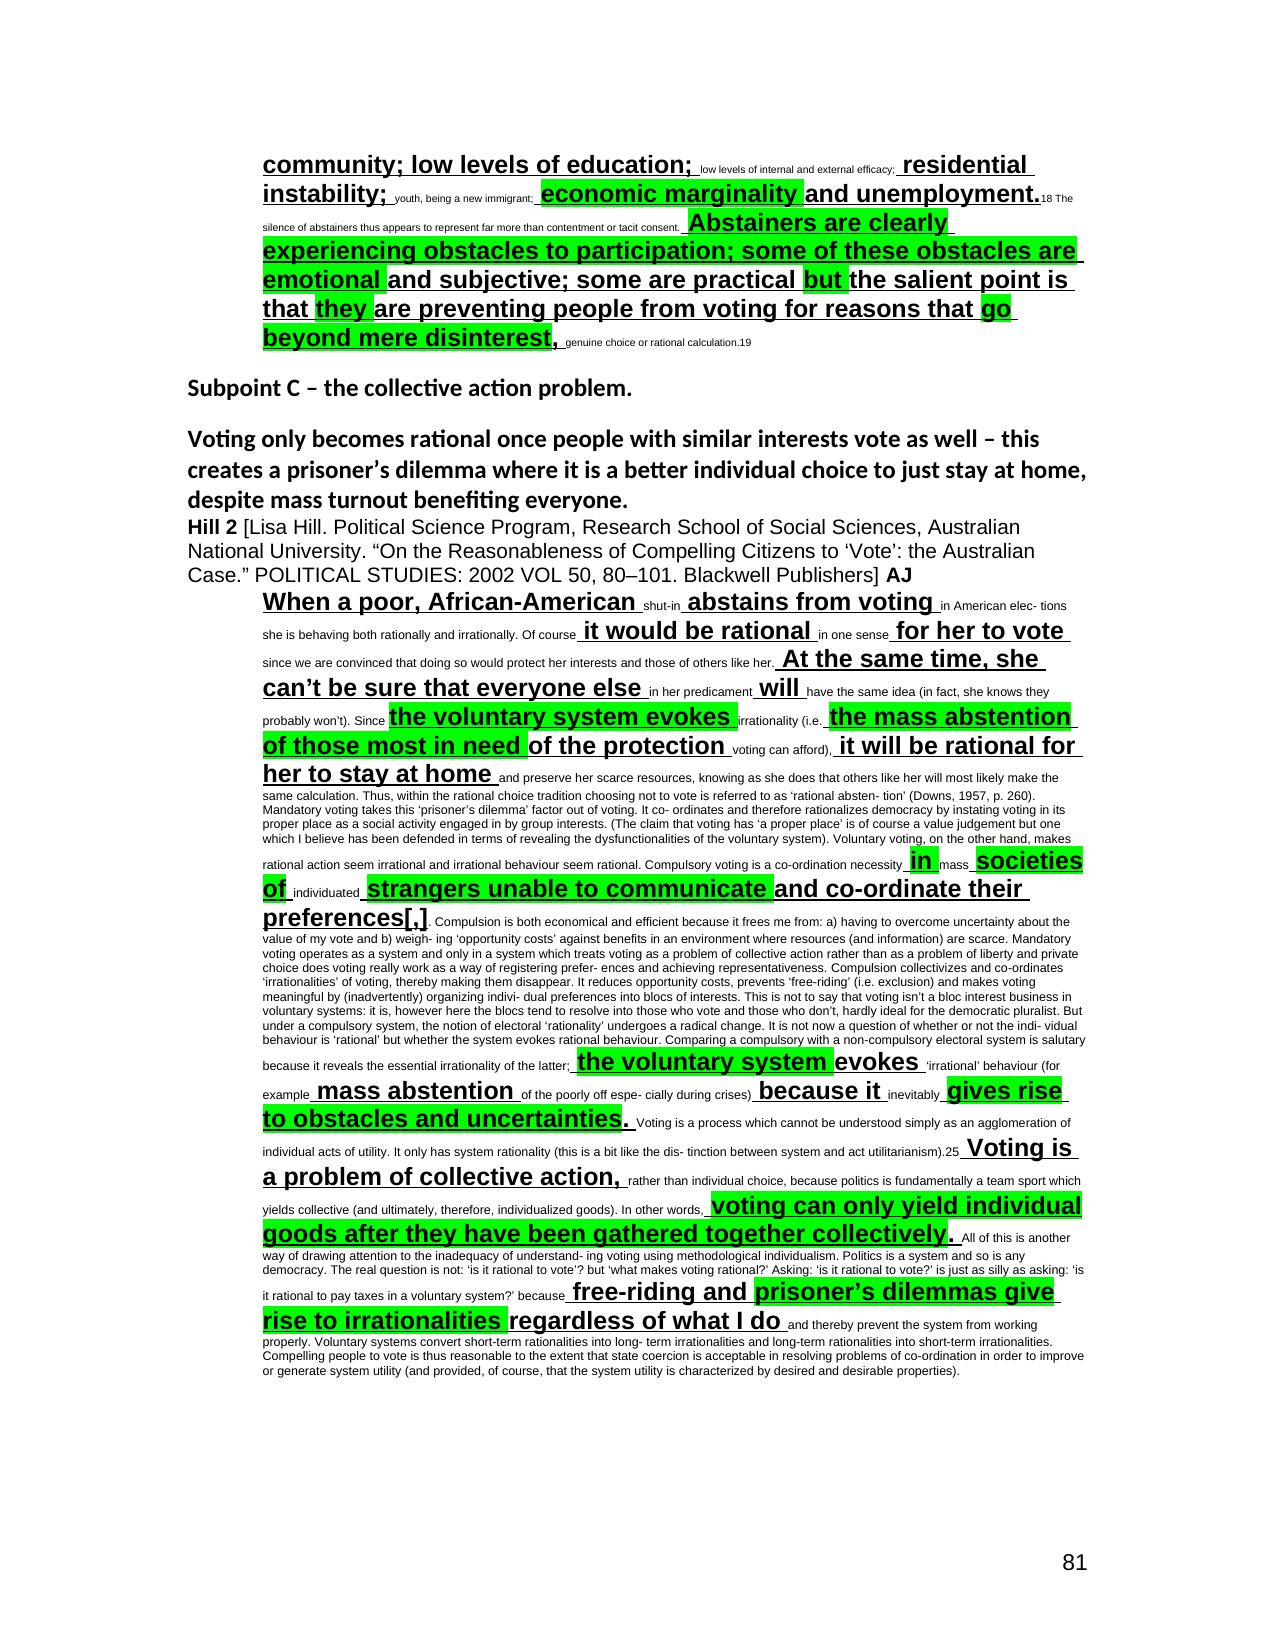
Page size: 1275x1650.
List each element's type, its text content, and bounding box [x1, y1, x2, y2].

subtitle Subpoint C – the collective action problem. [187, 372, 1087, 403]
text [262, 150, 1087, 351]
subtitle Voting only becomes rational once people with similar interests vote as well – this creates a prisoner’s dilemma where it is a better individual choice to just stay at home, despite mass turnout benefiting everyone. [187, 423, 1087, 515]
text When a poor, African-American shut-in abstains from voting in American elec- tions she is behaving both rationally and irrationally. Of course it would be rational in one sense for her to vote since we are convinced that doing so would protect her interests and those of others like her. At the same time, she can’t be sure that everyone else in her predicament will have the same idea (in fact, she knows they probably won’t). Since the voluntary system evokes irrationality (i.e. the mass abstention of those most in need of the protection voting can afford), it will be rational for her to stay at home and preserve her scarce resources, knowing as she does that others like her will most likely make the same calculation. Thus, within the rational choice tradition choosing not to vote is referred to as ‘rational absten- tion’ (Downs, 1957, p. 260). Mandatory voting takes this ‘prisoner’s dilemma’ factor out of voting. It co- ordinates and therefore rationalizes democracy by instating voting in its proper place as a social activity engaged in by group interests. (The claim that voting has ‘a proper place’ is of course a value judgement but one which I believe has been defended in terms of revealing the dysfunctionalities of the voluntary system). Voluntary voting, on the other hand, makes rational action seem irrational and irrational behaviour seem rational. Compulsory voting is a co-ordination necessity in mass societies of individuated strangers unable to communicate and co-ordinate their preferences[,]. Compulsion is both economical and efficient because it frees me from: a) having to overcome uncertainty about the value of my vote and b) weigh- ing ‘opportunity costs’ against benefits in an environment where resources (and information) are scarce. Mandatory voting operates as a system and only in a system which treats voting as a problem of collective action rather than as a problem of liberty and private choice does voting really work as a way of registering prefer- ences and achieving representativeness. Compulsion collectivizes and co-ordinates ‘irrationalities’ of voting, thereby making them disappear. It reduces opportunity costs, prevents ‘free-riding’ (i.e. exclusion) and makes voting meaningful by (inadvertently) organizing indivi- dual preferences into blocs of interests. This is not to say that voting isn’t a bloc interest business in voluntary systems: it is, however here the blocs tend to resolve into those who vote and those who don’t, hardly ideal for the democratic pluralist. But under a compulsory system, the notion of electoral ‘rationality’ undergoes a radical change. It is not now a question of whether or not the indi- vidual behaviour is ‘rational’ but whether the system evokes rational behaviour. Comparing a compulsory with a non-compulsory electoral system is salutary because it reveals the essential irrationality of the latter; the voluntary system evokes ‘irrational’ behaviour (for example mass abstention of the poorly off espe- cially during crises) because it inevitably gives rise to obstacles and uncertainties. Voting is a process which cannot be understood simply as an agglomeration of individual acts of utility. It only has system rationality (this is a bit like the dis- tinction between system and act utilitarianism).25 Voting is a problem of collective action, rather than individual choice, because politics is fundamentally a team sport which yields collective (and ultimately, therefore, individualized goods). In other words, voting can only yield individual goods after they have been gathered together collectively. All of this is another way of drawing attention to the inadequacy of understand- ing voting using methodological individualism. Politics is a system and so is any democracy. The real question is not: ‘is it rational to vote’? but ‘what makes voting rational?’ Asking: ‘is it rational to vote?’ is just as silly as asking: ‘is it rational to pay taxes in a voluntary system?’ because free-riding and prisoner’s dilemmas give rise to irrationalities regardless of what I do and thereby prevent the system from working properly. Voluntary systems convert short-term rationalities into long- term irrationalities and long-term rationalities into short-term irrationalities. Compelling people to vote is thus reasonable to the extent that state coercion is acceptable in resolving problems of co-ordination in order to improve or generate system utility (and provided, of course, that the system utility is characterized by desired and desirable properties). [262, 587, 1087, 1377]
text Hill 2 [Lisa Hill. Political Science Program, Research School of Social Sciences, Australian National University. “On the Reasonableness of Compelling Citizens to ‘Vote’: the Australian Case.” POLITICAL STUDIES: 2002 VOL 50, 80–101. Blackwell Publishers] AJ [187, 515, 1087, 587]
